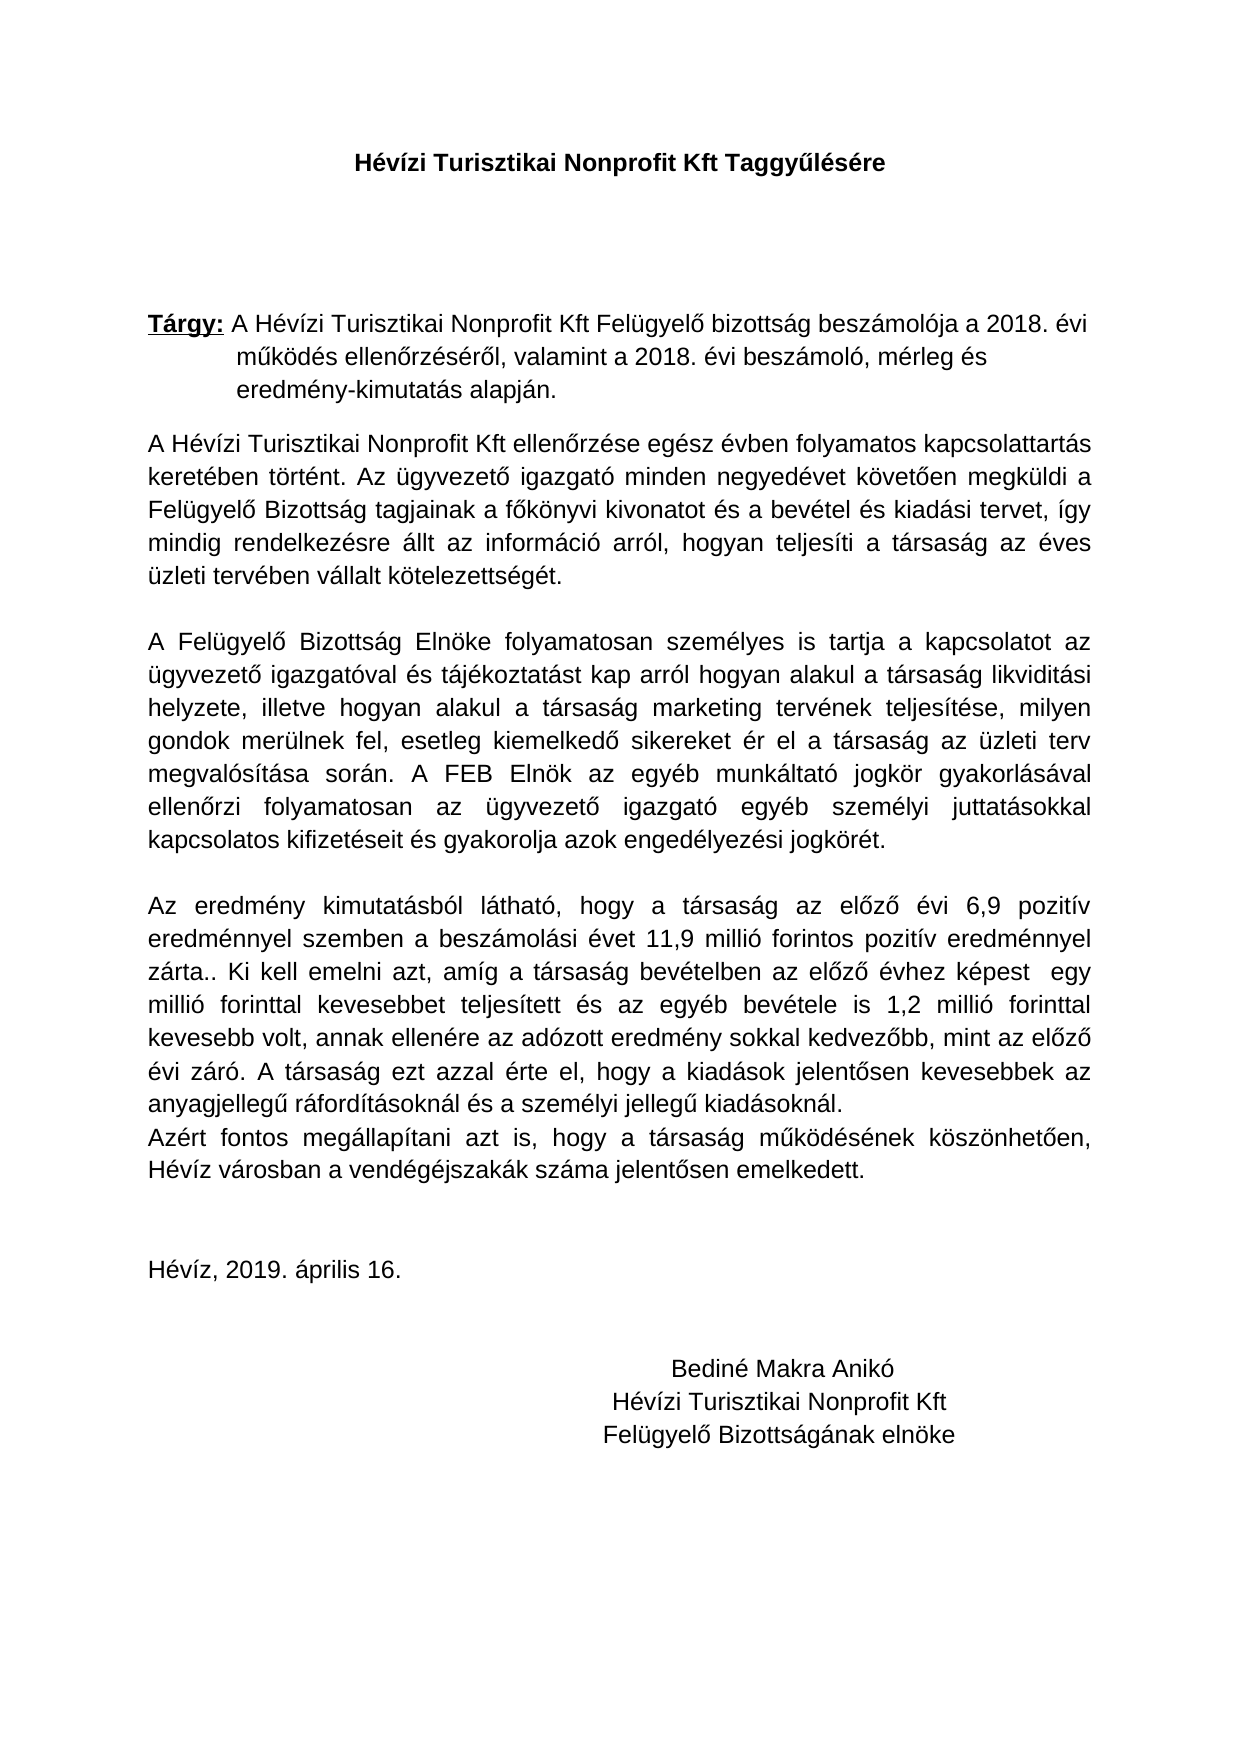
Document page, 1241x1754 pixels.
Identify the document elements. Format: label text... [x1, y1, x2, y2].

text Az eredmény kimutatásból látható, hogy a társaság az előző évi 6,9 pozitív eredménnyel szemben a beszámolási évet 11,9 millió forintos pozitív eredménnyel zárta.. Ki kell emelni azt, amíg a társaság bevételben az előző évhez képest egy millió forinttal kevesebbet teljesített és az egyéb bevétele is 1,2 millió forinttal kevesebb volt, annak ellenére az adózott eredmény sokkal kedvezőbb, mint az előző évi záró. A társaság ezt azzal érte el, hogy a kiadások jelentősen kevesebbek az anyagjellegű ráfordításoknál és a személyi jellegű kiadásoknál. [148, 891, 1093, 1118]
text Hévíz, 2019. április 16. [148, 1254, 1093, 1283]
text Hévízi Turisztikai Nonprofit Kft Taggyűlésére [148, 148, 1093, 176]
text Hévízi Turisztikai Nonprofit Kft [148, 1387, 1093, 1415]
text Felügyelő Bizottságának elnöke [148, 1420, 1093, 1448]
text A Hévízi Turisztikai Nonprofit Kft ellenőrzése egész évben folyamatos kapcsolattartás keretében történt. Az ügyvezető igazgató minden negyedévet követően megküldi a Felügyelő Bizottság tagjainak a főkönyvi kivonatot és a bevétel és kiadási tervet, így mindig rendelkezésre állt az információ arról, hogyan teljesíti a társaság az éves üzleti tervében vállalt kötelezettségét. [148, 429, 1093, 590]
text Azért fontos megállapítani azt is, hogy a társaság működésének köszönhetően, Hévíz városban a vendégéjszakák száma jelentősen emelkedett. [148, 1122, 1093, 1184]
text A Felügyelő Bizottság Elnöke folyamatosan személyes is tartja a kapcsolatot az ügyvezető igazgatóval és tájékoztatást kap arról hogyan alakul a társaság likviditási helyzete, illetve hogyan alakul a társaság marketing tervének teljesítése, milyen gondok merülnek fel, esetleg kiemelkedő sikereket ér el a társaság az üzleti terv megvalósítása során. A FEB Elnök az egyéb munkáltató jogkör gyakorlásával ellenőrzi folyamatosan az ügyvezető igazgató egyéb személyi juttatásokkal kapcsolatos kifizetéseit és gyakorolja azok engedélyezési jogkörét. [148, 627, 1093, 854]
text Bediné Makra Anikó [148, 1354, 1093, 1382]
text Tárgy: A Hévízi Turisztikai Nonprofit Kft Felügyelő bizottság beszámolója a 2018. évi működés ellenőrzéséről, valamint a 2018. évi beszámoló, mérleg és eredmény-kimutatás alapján. [148, 309, 1093, 404]
